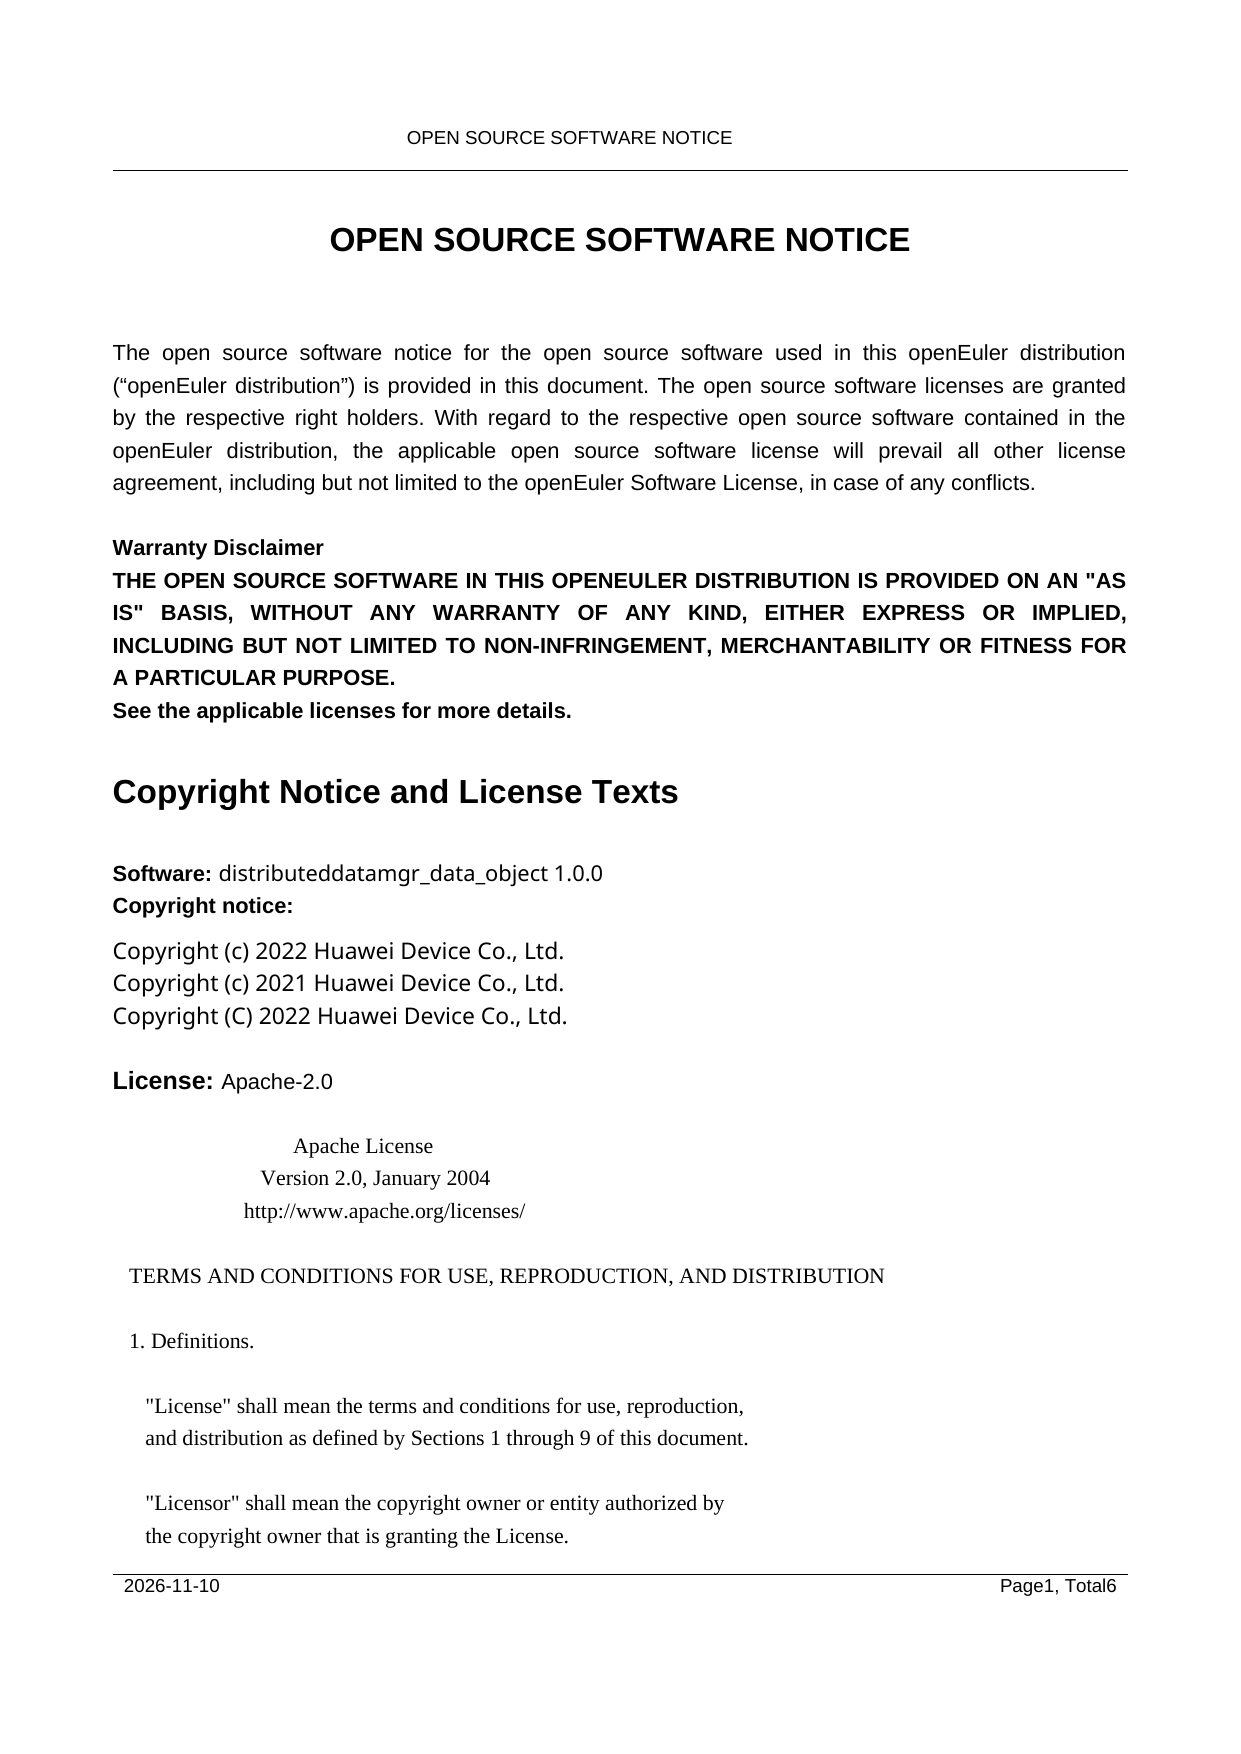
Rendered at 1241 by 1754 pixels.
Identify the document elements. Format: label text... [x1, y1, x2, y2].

title Software: distributeddatamgr_data_object 1.0.0 [112, 856, 1128, 889]
text Copyright (c) 2022 Huawei Device Co., Ltd. Copyright (c) 2021 Huawei Device Co., Ltd. Copyright (C) 2022 Huawei Device Co., Ltd. [112, 934, 1128, 1064]
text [112, 1096, 1128, 1551]
text Warranty Disclaimer [112, 531, 1128, 564]
text Copyright notice: [112, 889, 1128, 921]
text THE OPEN SOURCE SOFTWARE IN THIS OPENEULER DISTRIBUTION IS PROVIDED ON AN "AS IS" BASIS, WITHOUT ANY WARRANTY OF ANY KIND, EITHER EXPRESS OR IMPLIED, INCLUDING BUT NOT LIMITED TO NON-INFRINGEMENT, MERCHANTABILITY OR FITNESS FOR A PARTICULAR PURPOSE. See the applicable licenses for more details. [112, 564, 1128, 726]
text OPEN SOURCE SOFTWARE NOTICE [112, 206, 1128, 271]
text Copyright Notice and License Texts [112, 759, 1128, 824]
text The open source software notice for the open source software used in this openEuler distribution (“openEuler distribution”) is provided in this document. The open source software licenses are granted by the respective right holders. With regard to the respective open source software contained in the openEuler distribution, the applicable open source software license will prevail all other license agreement, including but not limited to the openEuler Software License, in case of any conflicts. [112, 336, 1128, 499]
text License: Apache-2.0 [112, 1064, 1128, 1096]
